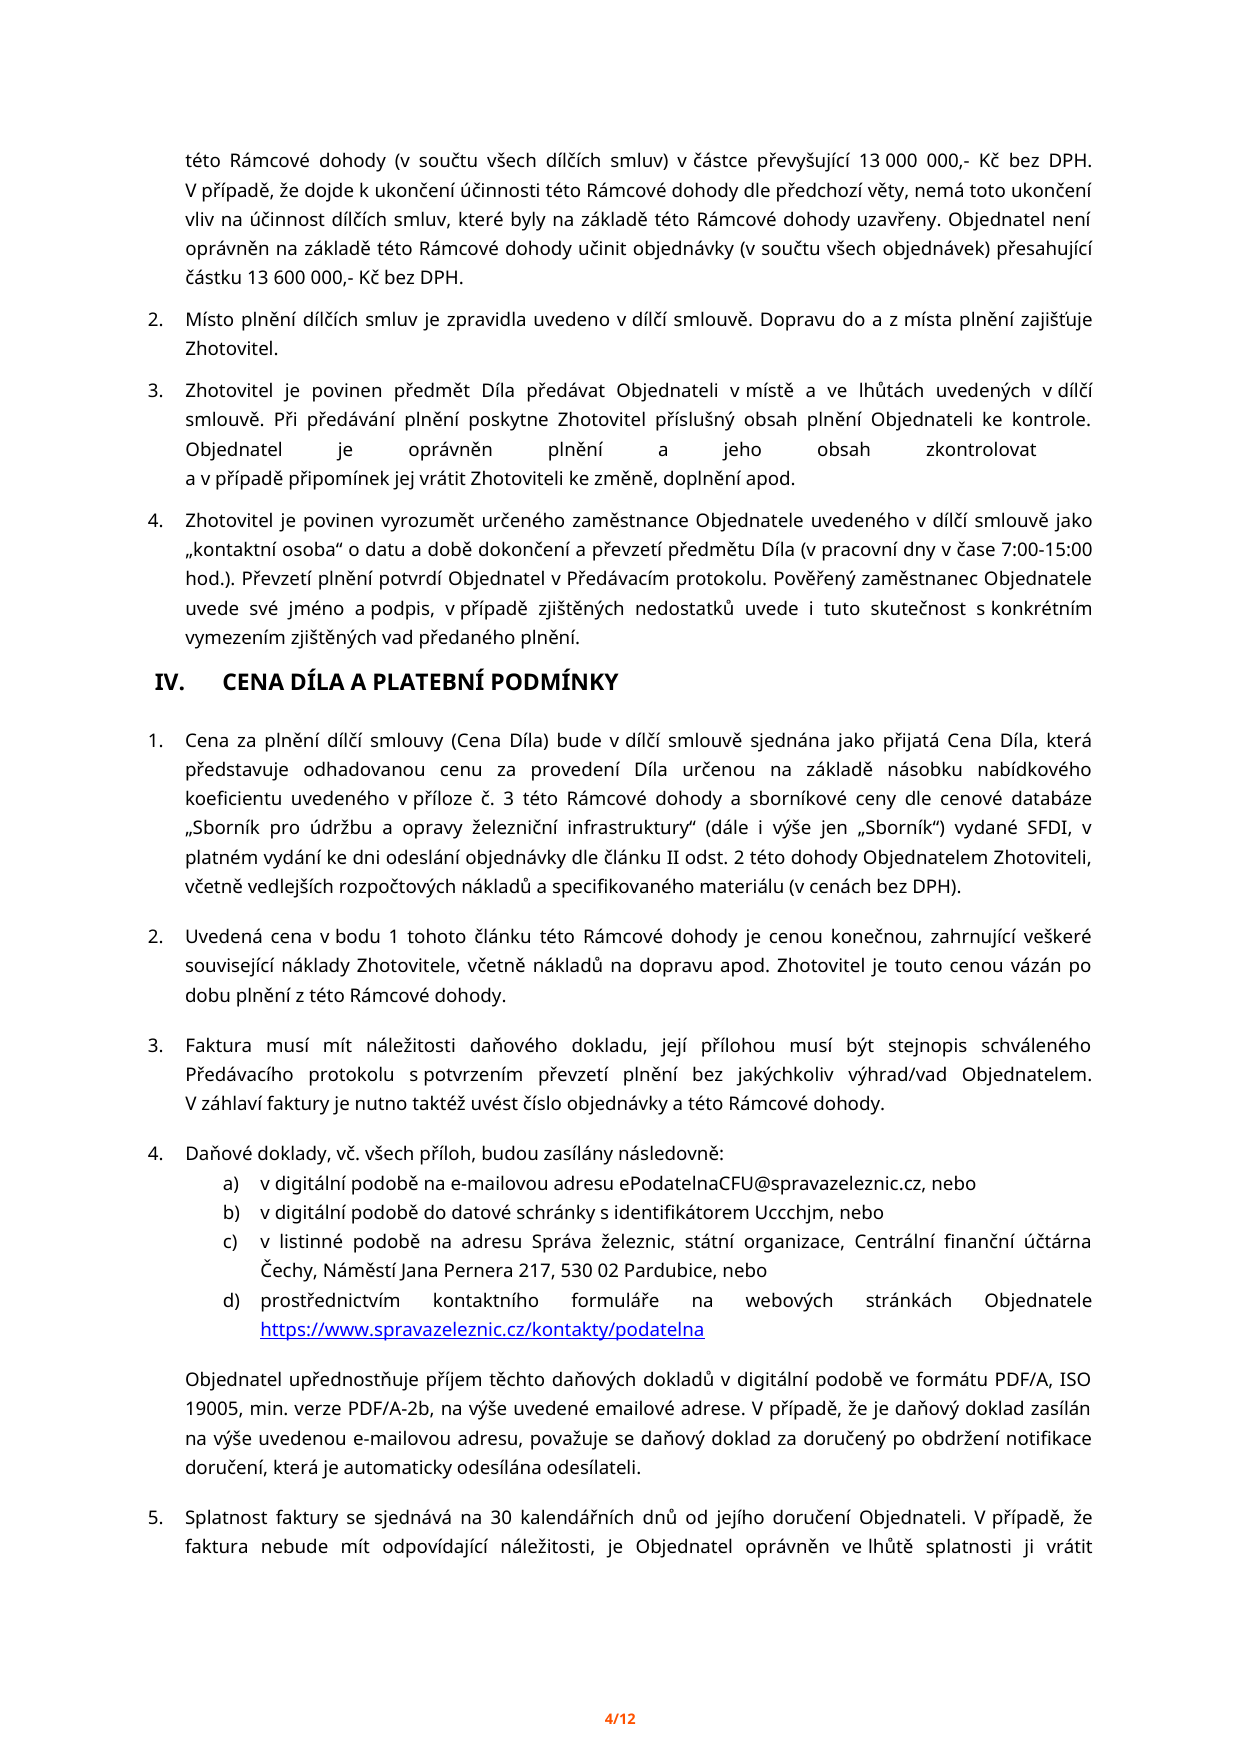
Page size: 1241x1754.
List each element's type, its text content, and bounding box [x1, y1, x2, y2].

list v digitální podobě do datové schránky s identifikátorem Uccchjm, nebo [223, 1199, 1093, 1225]
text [148, 148, 1093, 290]
text Zhotovitel je povinen předmět Díla předávat Objednateli v místě a ve lhůtách uvedených v dílčí smlouvě. Při předávání plnění poskytne Zhotovitel příslušný obsah plnění Objednateli ke kontrole. Objednatel je oprávněn plnění a jeho obsah zkontrolovat a v případě připomínek jej vrátit Zhotoviteli ke změně, doplnění apod. [148, 377, 1093, 491]
list v digitální podobě na e-mailovou adresu ePodatelnaCFU@spravazeleznic.cz, nebo [223, 1170, 1093, 1195]
list prostřednictvím kontaktního formuláře na webových stránkách Objednatele https://www.spravazeleznic.cz/kontakty/podatelna [223, 1287, 1093, 1342]
text Objednatel upřednostňuje příjem těchto daňových dokladů v digitální podobě ve formátu PDF/A, ISO 19005, min. verze PDF/A-2b, na výše uvedené emailové adrese. V případě, že je daňový doklad zasílán na výše uvedenou e-mailovou adresu, považuje se daňový doklad za doručený po obdržení notifikace doručení, která je automaticky odesílána odesílateli. [185, 1366, 1093, 1480]
text Místo plnění dílčích smluv je zpravidla uvedeno v dílčí smlouvě. Dopravu do a z místa plnění zajišťuje Zhotovitel. [148, 306, 1093, 361]
list v listinné podobě na adresu Správa železnic, státní organizace, Centrální finanční účtárna Čechy, Náměstí Jana Pernera 217, 530 02 Pardubice, nebo [223, 1228, 1093, 1283]
text Zhotovitel je povinen vyrozumět určeného zaměstnance Objednatele uvedeného v dílčí smlouvě jako „kontaktní osoba“ o datu a době dokončení a převzetí předmětu Díla (v pracovní dny v čase 7:00-15:00 hod.). Převzetí plnění potvrdí Objednatel v Předávacím protokolu. Pověřený zaměstnanec Objednatele uvede své jméno a podpis, v případě zjištěných nedostatků uvede i tuto skutečnost s konkrétním vymezením zjištěných vad předaného plnění. [148, 507, 1093, 650]
list Uvedená cena v bodu 1 tohoto článku této Rámcové dohody je cenou konečnou, zahrnující veškeré související náklady Zhotovitele, včetně nákladů na dopravu apod. Zhotovitel je touto cenou vázán po dobu plnění z této Rámcové dohody. [148, 923, 1093, 1007]
list Cena za plnění dílčí smlouvy (Cena Díla) bude v dílčí smlouvě sjednána jako přijatá Cena Díla, která představuje odhadovanou cenu za provedení Díla určenou na základě násobku nabídkového koeficientu uvedeného v příloze č. 3 této Rámcové dohody a sborníkové ceny dle cenové databáze „Sborník pro údržbu a opravy železniční infrastruktury“ (dále i výše jen „Sborník“) vydané SFDI, v platném vydání ke dni odeslání objednávky dle článku II odst. 2 této dohody Objednatelem Zhotoviteli, včetně vedlejších rozpočtových nákladů a specifikovaného materiálu (v cenách bez DPH). [148, 727, 1093, 899]
list Daňové doklady, vč. všech příloh, budou zasílány následovně: [148, 1141, 1093, 1166]
list CENA DÍLA A PLATEBNÍ PODMÍNKY [185, 666, 1093, 697]
list Faktura musí mít náležitosti daňového dokladu, její přílohou musí být stejnopis schváleného Předávacího protokolu s potvrzením převzetí plnění bez jakýchkoliv výhrad/vad Objednatelem. V záhlaví faktury je nutno taktéž uvést číslo objednávky a této Rámcové dohody. [148, 1032, 1093, 1116]
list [148, 1504, 1093, 1559]
